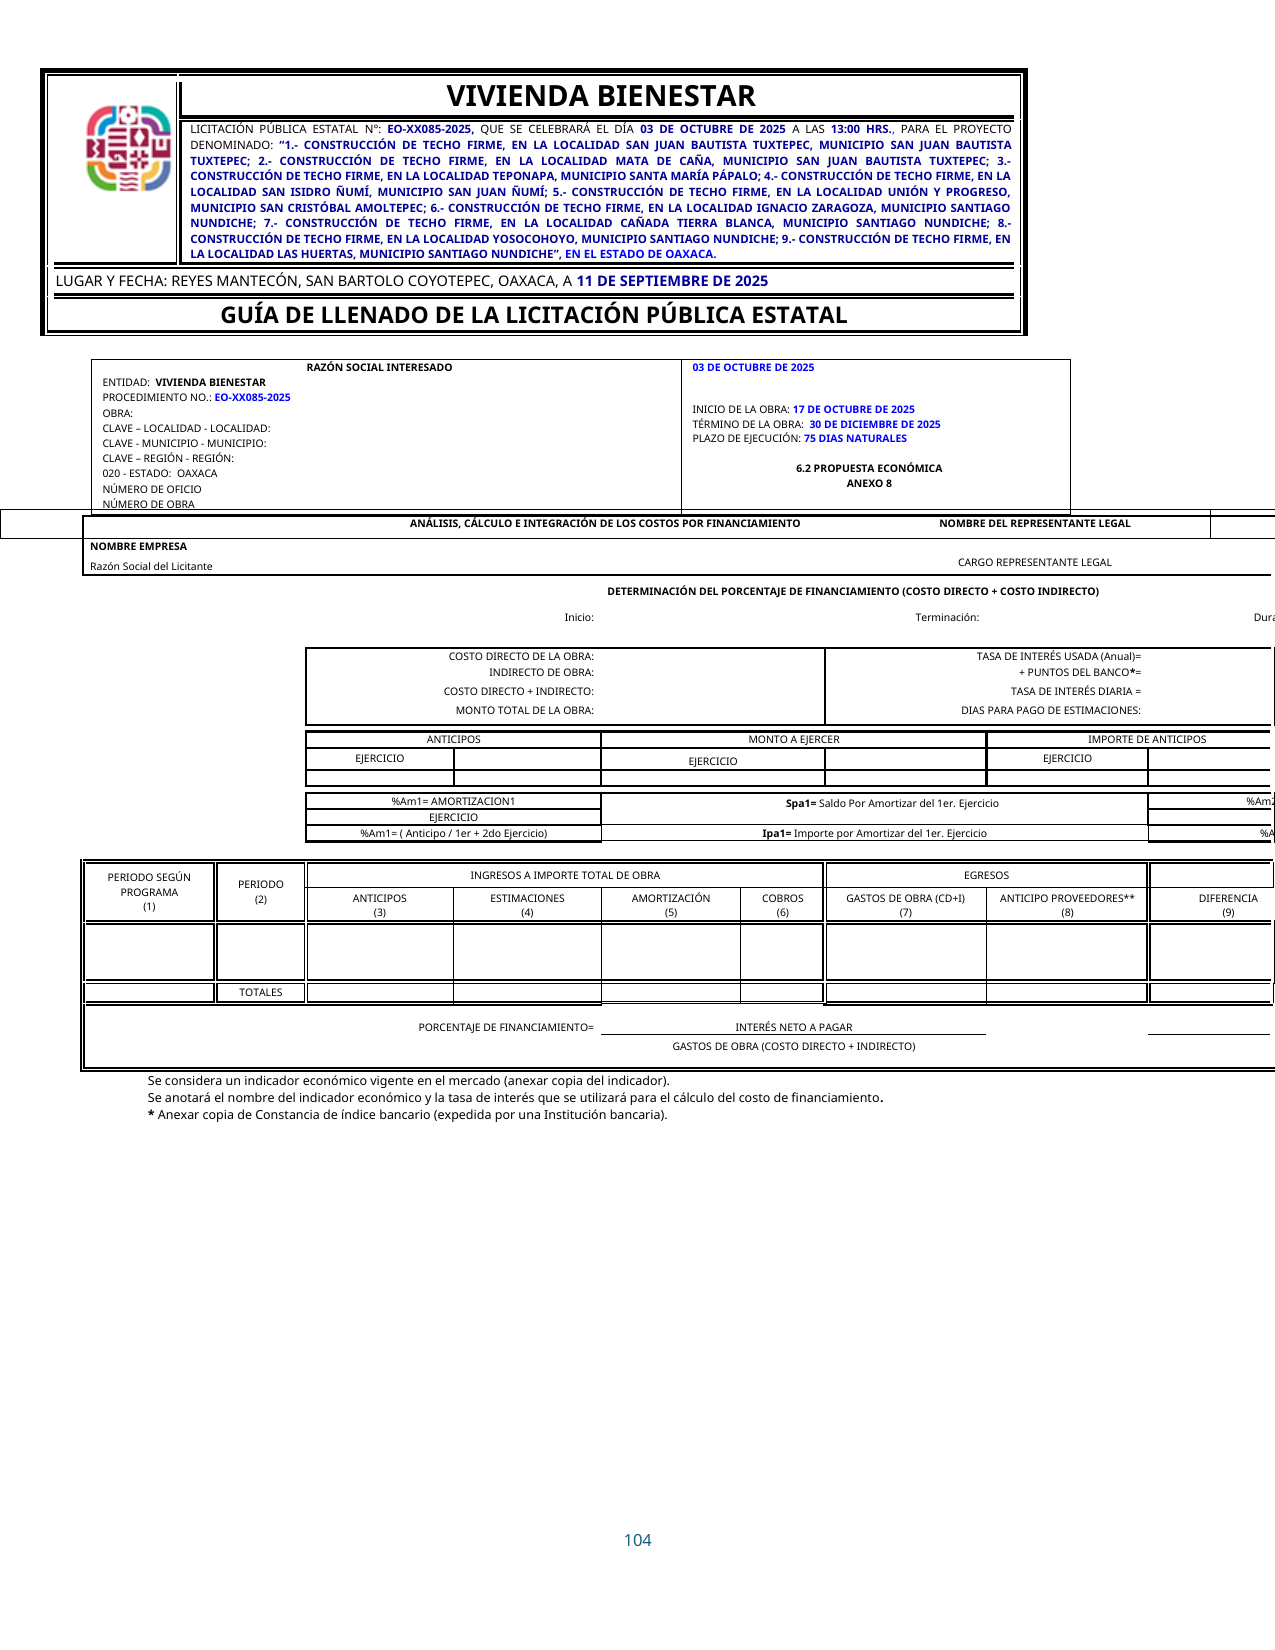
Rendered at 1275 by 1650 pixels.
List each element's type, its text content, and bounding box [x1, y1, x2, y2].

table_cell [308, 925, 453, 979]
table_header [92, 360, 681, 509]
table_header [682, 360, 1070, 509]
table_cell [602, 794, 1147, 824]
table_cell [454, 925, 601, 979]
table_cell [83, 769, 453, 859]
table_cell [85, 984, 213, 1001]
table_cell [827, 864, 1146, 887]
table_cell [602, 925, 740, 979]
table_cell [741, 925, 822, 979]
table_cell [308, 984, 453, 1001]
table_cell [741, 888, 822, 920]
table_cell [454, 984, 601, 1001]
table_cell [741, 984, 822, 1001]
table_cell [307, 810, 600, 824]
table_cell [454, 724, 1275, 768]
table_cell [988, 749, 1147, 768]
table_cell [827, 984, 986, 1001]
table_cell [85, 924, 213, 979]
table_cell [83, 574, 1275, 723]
text Se considera un indicador económico vigente en el mercado (anexar copia del indicador). [148, 1072, 1127, 1089]
text * Anexar copia de Constancia de índice bancario (expedida por una Institución bancaria). [148, 1106, 1127, 1123]
picture [177, 98, 182, 197]
text Se anotará el nombre del indicador económico y la tasa de interés que se utilizará para el cálculo del costo de financiamiento. [148, 1089, 1127, 1106]
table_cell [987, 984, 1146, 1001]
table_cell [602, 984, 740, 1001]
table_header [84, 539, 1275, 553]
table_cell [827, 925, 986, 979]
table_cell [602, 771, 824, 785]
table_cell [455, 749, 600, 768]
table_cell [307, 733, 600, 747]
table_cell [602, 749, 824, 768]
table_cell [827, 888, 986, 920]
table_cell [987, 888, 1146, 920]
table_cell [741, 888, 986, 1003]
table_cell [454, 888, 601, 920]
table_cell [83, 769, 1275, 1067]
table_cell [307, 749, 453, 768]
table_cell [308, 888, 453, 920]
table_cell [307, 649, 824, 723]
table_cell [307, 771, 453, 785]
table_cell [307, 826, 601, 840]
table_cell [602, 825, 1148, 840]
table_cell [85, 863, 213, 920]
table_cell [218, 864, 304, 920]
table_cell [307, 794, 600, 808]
picture [75, 98, 176, 197]
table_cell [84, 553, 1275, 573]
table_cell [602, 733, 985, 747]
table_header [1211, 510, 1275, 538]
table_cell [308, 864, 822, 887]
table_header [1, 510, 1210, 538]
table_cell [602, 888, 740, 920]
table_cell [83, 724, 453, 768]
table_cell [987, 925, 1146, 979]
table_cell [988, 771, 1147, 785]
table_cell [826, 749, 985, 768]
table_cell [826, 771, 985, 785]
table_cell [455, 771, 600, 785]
